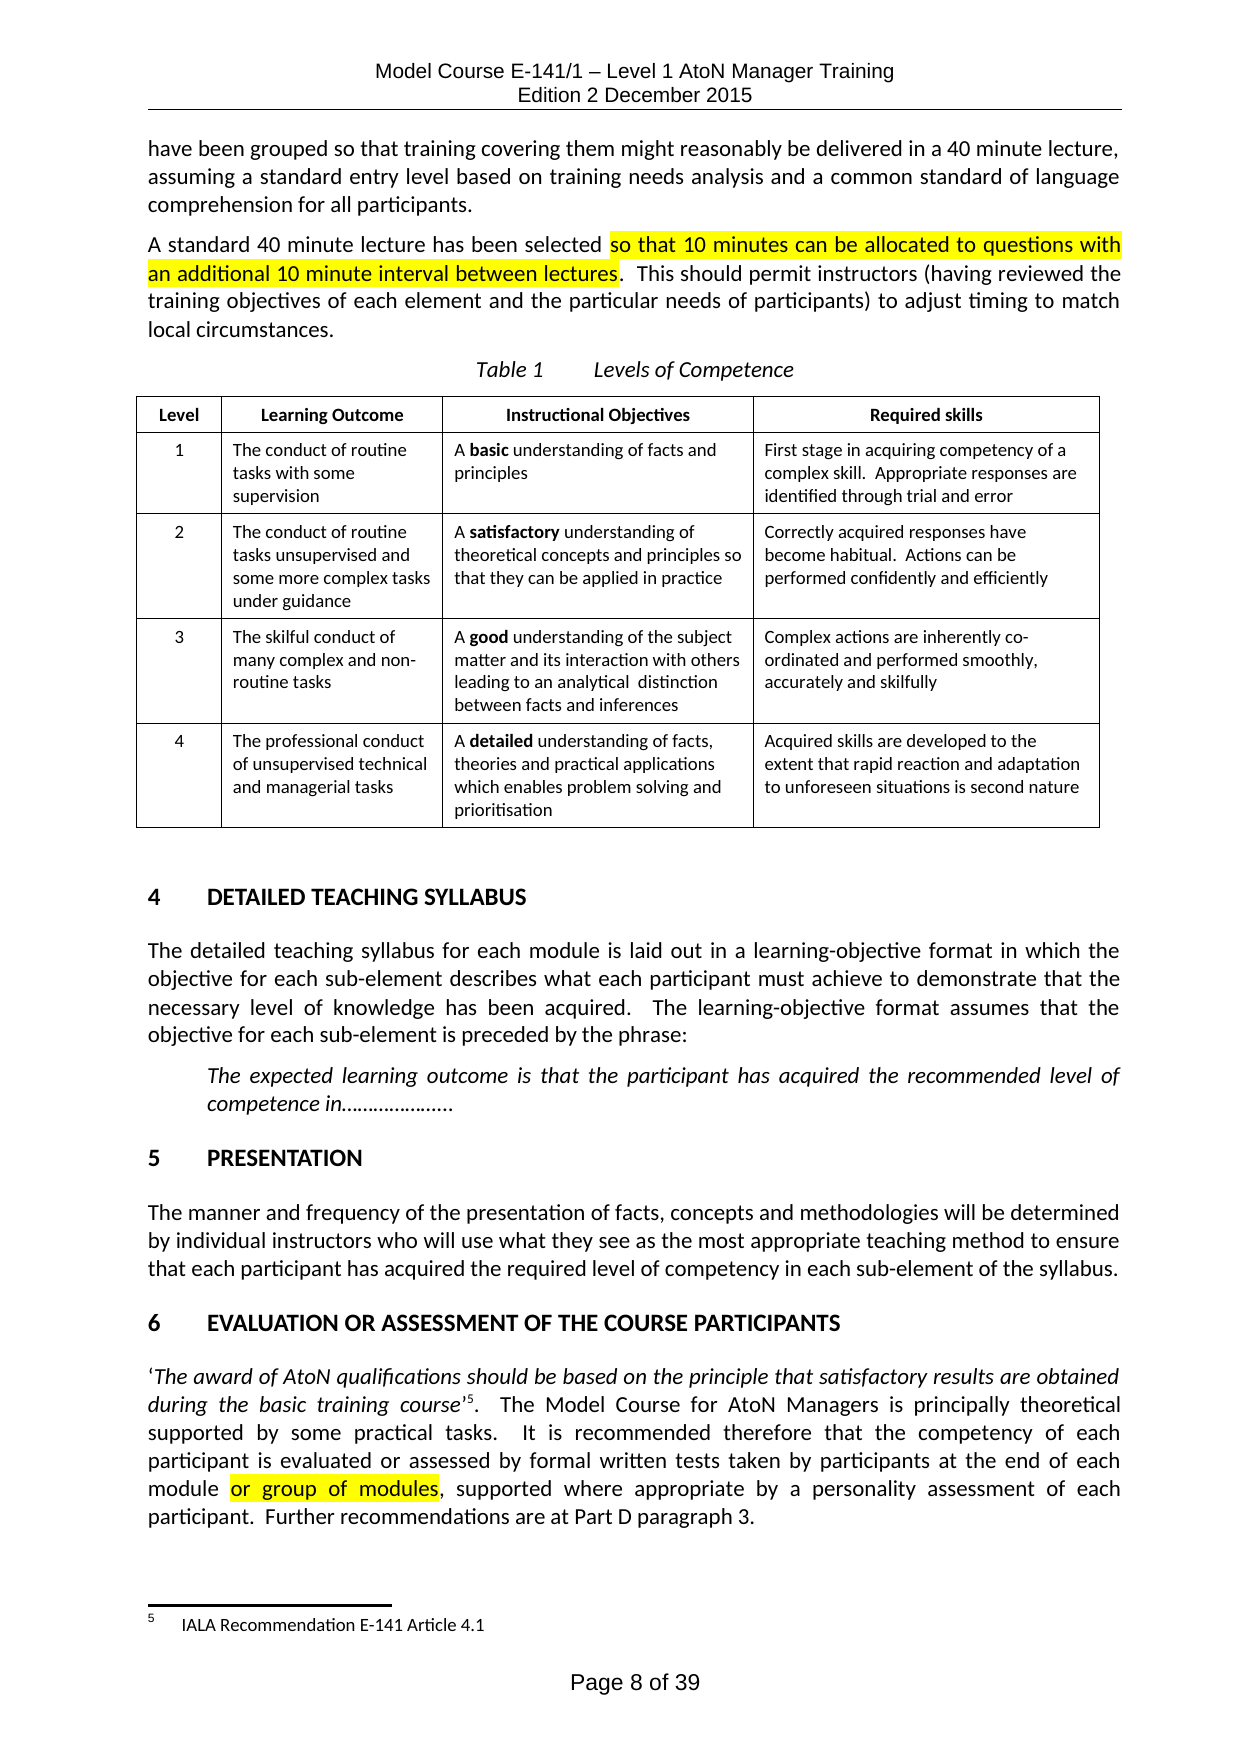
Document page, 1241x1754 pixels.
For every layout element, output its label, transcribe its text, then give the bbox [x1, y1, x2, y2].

table_cell Correctly acquired responses have become habitual. Actions can be performed confidently and efficiently [754, 514, 1099, 618]
table_cell A satisfactory understanding of theoretical concepts and principles so that they can be applied in practice [443, 514, 753, 618]
table_cell 3 [137, 619, 221, 722]
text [148, 134, 1122, 218]
subtitle EVALUATION OR ASSESSMENT OF THE COURSE PARTICIPANTS [148, 1307, 1122, 1337]
table_cell A good understanding of the subject matter and its interaction with others leading to an analytical distinction between facts and inferences [443, 619, 753, 722]
table_cell First stage in acquiring competency of a complex skill. Appropriate responses are identified through trial and error [754, 433, 1099, 513]
table_header Level [137, 397, 221, 432]
subtitle PRESENTATION [148, 1142, 1122, 1173]
table_header Instructional Objectives [443, 397, 753, 432]
table_header Learning Outcome [222, 397, 442, 432]
table_cell A basic understanding of facts and principles [443, 433, 753, 513]
table_cell A detailed understanding of facts, theories and practical applications which enables problem solving and prioritisation [443, 724, 753, 827]
text A standard 40 minute lecture has been selected so that 10 minutes can be allocated to questions with an additional 10 minute interval between lectures. This should permit instructors (having reviewed the training objectives of each element and the particular needs of participants) to adjust timing to match local circumstances. [148, 259, 1122, 343]
table_header Required skills [754, 397, 1099, 432]
table_cell 1 [137, 433, 221, 513]
table_cell The professional conduct of unsupervised technical and managerial tasks [222, 724, 442, 827]
table_cell Acquired skills are developed to the extent that rapid reaction and adaptation to unforeseen situations is second nature [754, 724, 1099, 827]
text The manner and frequency of the presentation of facts, concepts and methodologies will be determined by individual instructors who will use what they see as the most appropriate teaching method to ensure that each participant has acquired the required level of competency in each sub-element of the syllabus. [148, 1198, 1122, 1282]
table_cell 4 [137, 724, 221, 827]
text The expected learning outcome is that the participant has acquired the recommended level of competence in………………... [207, 1061, 1122, 1117]
table_cell 2 [137, 514, 221, 618]
table_cell The conduct of routine tasks unsupervised and some more complex tasks under guidance [222, 514, 442, 618]
table_cell Complex actions are inherently co-ordinated and performed smoothly, accurately and skilfully [754, 619, 1099, 722]
subtitle DETAILED TEACHING SYLLABUS [148, 881, 1122, 912]
text Levels of Competence [148, 355, 1122, 383]
table_cell The conduct of routine tasks with some supervision [222, 433, 442, 513]
text ‘The award of AtoN qualifications should be based on the principle that satisfactory results are obtained during the basic training course’. The Model Course for AtoN Managers is principally theoretical supported by some practical tasks. It is recommended therefore that the competency of each participant is evaluated or assessed by formal written tests taken by participants at the end of each module or group of modules, supported where appropriate by a personality assessment of each participant. Further recommendations are at Part D paragraph 3. [148, 1362, 1122, 1530]
table_cell The skilful conduct of many complex and non-routine tasks [222, 619, 442, 722]
text The detailed teaching syllabus for each module is laid out in a learning-objective format in which the objective for each sub-element describes what each participant must achieve to demonstrate that the necessary level of knowledge has been acquired. The learning-objective format assumes that the objective for each sub-element is preceded by the phrase: [148, 937, 1122, 1049]
